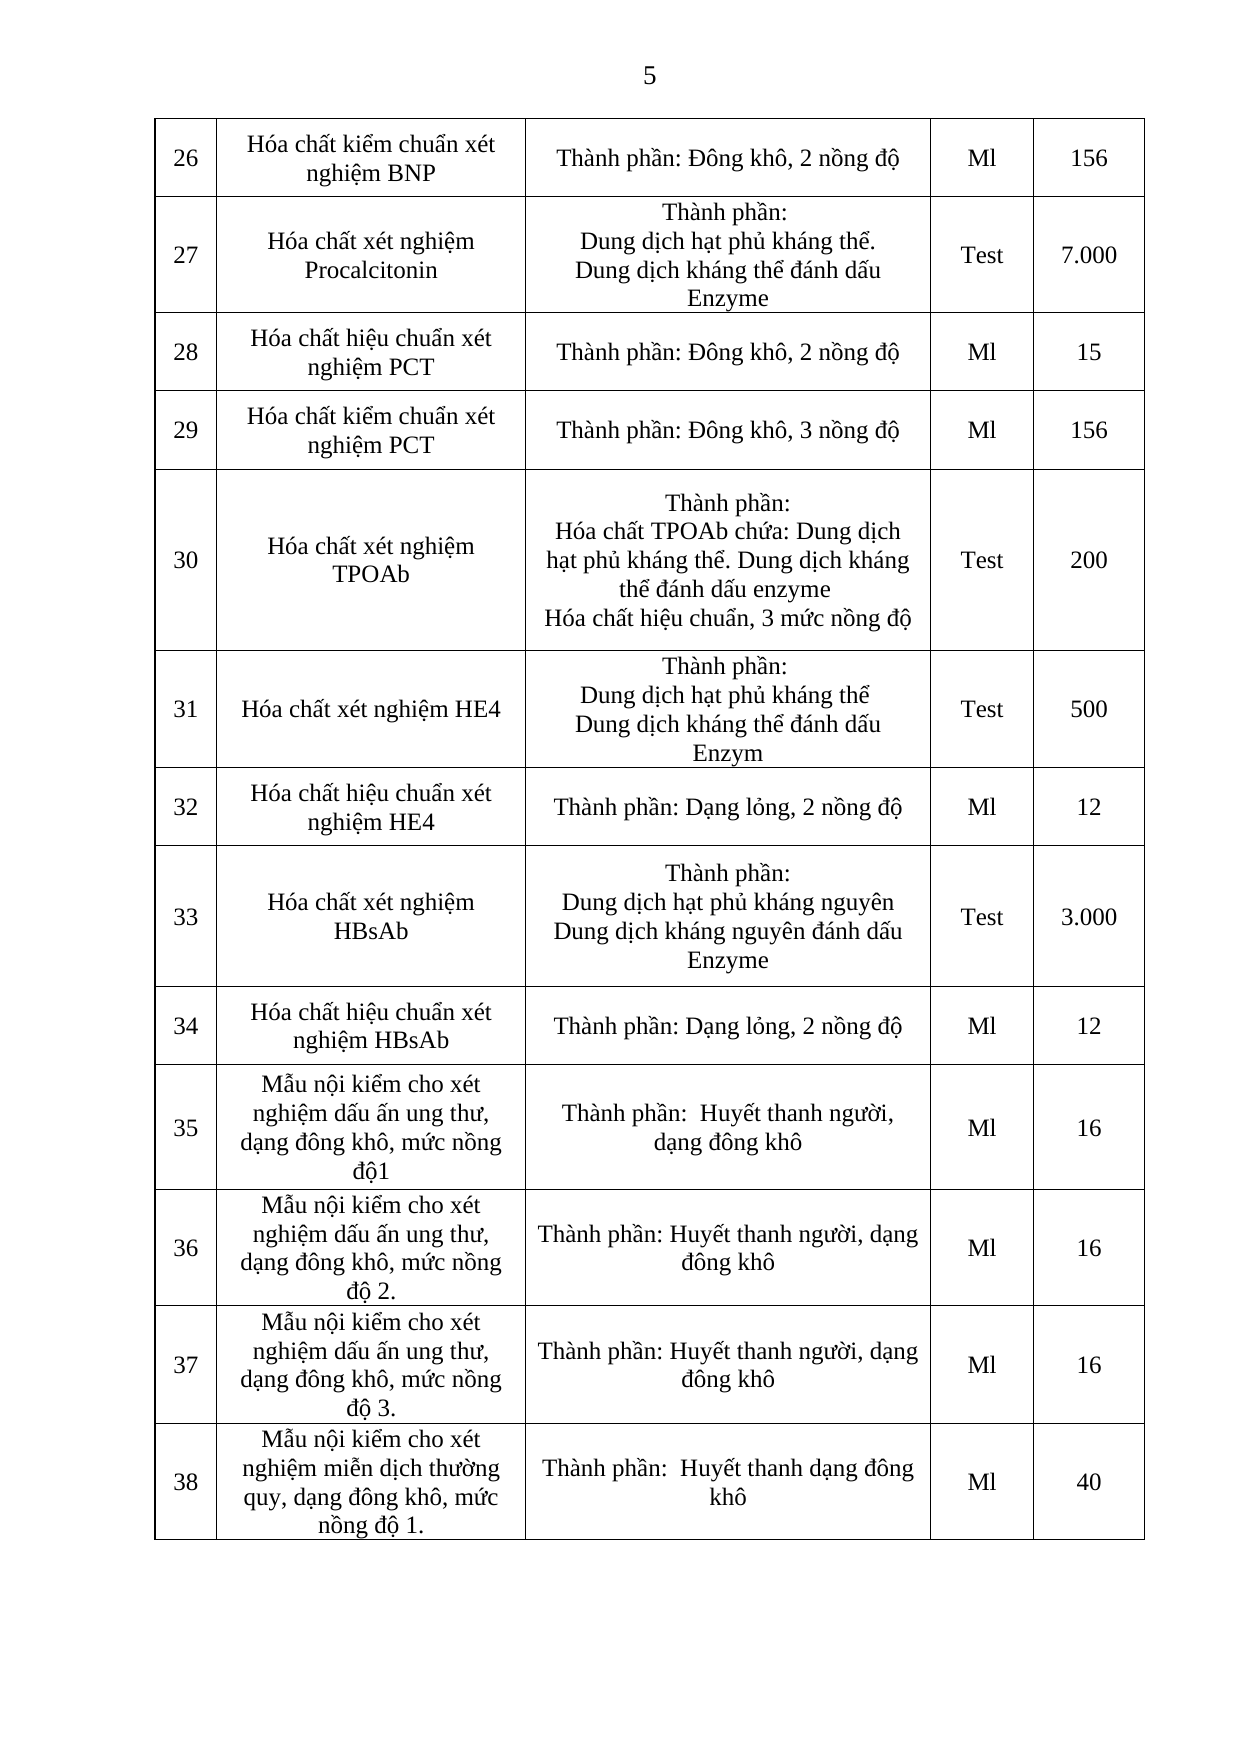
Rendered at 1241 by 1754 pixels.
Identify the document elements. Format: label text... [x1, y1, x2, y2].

table_cell Thành phần: Dạng lỏng, 2 nồng độ [526, 987, 930, 1064]
table_cell 29 [156, 391, 216, 468]
table_cell Hóa chất xét nghiệm TPOAb [217, 470, 525, 650]
table_cell Thành phần: Dung dịch hạt phủ kháng thể. Dung dịch kháng thể đánh dấu Enzyme [526, 197, 930, 312]
table_cell 12 [1034, 768, 1144, 845]
table_cell 200 [1034, 470, 1144, 650]
table_cell Thành phần: Dung dịch hạt phủ kháng nguyên Dung dịch kháng nguyên đánh dấu Enzyme [526, 846, 930, 986]
table_cell 156 [1034, 391, 1144, 468]
table_cell 37 [156, 1306, 216, 1423]
table_cell Hóa chất hiệu chuẩn xét nghiệm HE4 [217, 768, 525, 845]
table_cell 15 [1034, 313, 1144, 390]
table_cell Hóa chất kiểm chuẩn xét nghiệm BNP [217, 119, 525, 196]
table_cell Hóa chất xét nghiệm Procalcitonin [217, 197, 525, 312]
table_cell 35 [156, 1065, 216, 1189]
table_cell Ml [931, 391, 1033, 468]
table_cell 32 [156, 768, 216, 845]
table_cell Test [931, 846, 1033, 986]
table_cell Ml [931, 768, 1033, 845]
table_cell Mẫu nội kiểm cho xét nghiệm dấu ấn ung thư, dạng đông khô, mức nồng độ1 [217, 1065, 525, 1189]
table_cell 16 [1034, 1065, 1144, 1189]
table_cell Mẫu nội kiểm cho xét nghiệm dấu ấn ung thư, dạng đông khô, mức nồng độ 2. [217, 1190, 525, 1305]
table_cell Ml [931, 313, 1033, 390]
table_cell 28 [156, 313, 216, 390]
table_cell Test [931, 470, 1033, 650]
table_cell 26 [156, 119, 216, 196]
table_cell 36 [156, 1190, 216, 1305]
table_cell Hóa chất xét nghiệm HBsAb [217, 846, 525, 986]
table_cell Thành phần: Đông khô, 2 nồng độ [526, 119, 930, 196]
table_cell Ml [931, 1190, 1033, 1305]
table_cell Ml [931, 987, 1033, 1064]
table_cell Thành phần: Dạng lỏng, 2 nồng độ [526, 768, 930, 845]
table_cell Ml [931, 1424, 1033, 1539]
table_cell Hóa chất kiểm chuẩn xét nghiệm PCT [217, 391, 525, 468]
table_cell Hóa chất hiệu chuẩn xét nghiệm HBsAb [217, 987, 525, 1064]
table_cell 30 [156, 470, 216, 650]
table_cell 7.000 [1034, 197, 1144, 312]
table_cell Test [931, 197, 1033, 312]
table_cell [526, 1424, 930, 1539]
table_cell 38 [156, 1424, 216, 1539]
table_cell 33 [156, 846, 216, 986]
table_cell Hóa chất hiệu chuẩn xét nghiệm PCT [217, 313, 525, 390]
table_cell Ml [931, 1065, 1033, 1189]
table_cell 12 [1034, 987, 1144, 1064]
table_cell Test [931, 651, 1033, 767]
table_cell 40 [1034, 1424, 1144, 1539]
table_cell Thành phần: Đông khô, 2 nồng độ [526, 313, 930, 390]
table_cell Thành phần: Hóa chất TPOAb chứa: Dung dịch hạt phủ kháng thể. Dung dịch kháng thể đánh dấu enzyme Hóa chất hiệu chuẩn, 3 mức nồng độ [526, 470, 930, 650]
table_cell 16 [1034, 1190, 1144, 1305]
table_cell 156 [1034, 119, 1144, 196]
table_cell Hóa chất xét nghiệm HE4 [217, 651, 525, 767]
table_cell Ml [931, 1306, 1033, 1423]
table_cell Ml [931, 119, 1033, 196]
table_cell Thành phần: Đông khô, 3 nồng độ [526, 391, 930, 468]
table_cell Thành phần: Huyết thanh người, dạng đông khô [526, 1306, 930, 1423]
table_cell 500 [1034, 651, 1144, 767]
table_cell 31 [156, 651, 216, 767]
table_cell 34 [156, 987, 216, 1064]
table_cell 27 [156, 197, 216, 312]
table_cell Thành phần: Huyết thanh người, dạng đông khô [526, 1065, 930, 1189]
table_cell 3.000 [1034, 846, 1144, 986]
table_cell Thành phần: Dung dịch hạt phủ kháng thể Dung dịch kháng thể đánh dấu Enzym [526, 651, 930, 767]
table_cell Thành phần: Huyết thanh người, dạng đông khô [526, 1190, 930, 1305]
table_cell Mẫu nội kiểm cho xét nghiệm dấu ấn ung thư, dạng đông khô, mức nồng độ 3. [217, 1306, 525, 1423]
table_cell 16 [1034, 1306, 1144, 1423]
table_cell Mẫu nội kiểm cho xét nghiệm miễn dịch thường quy, dạng đông khô, mức nồng độ 1. [217, 1424, 525, 1539]
